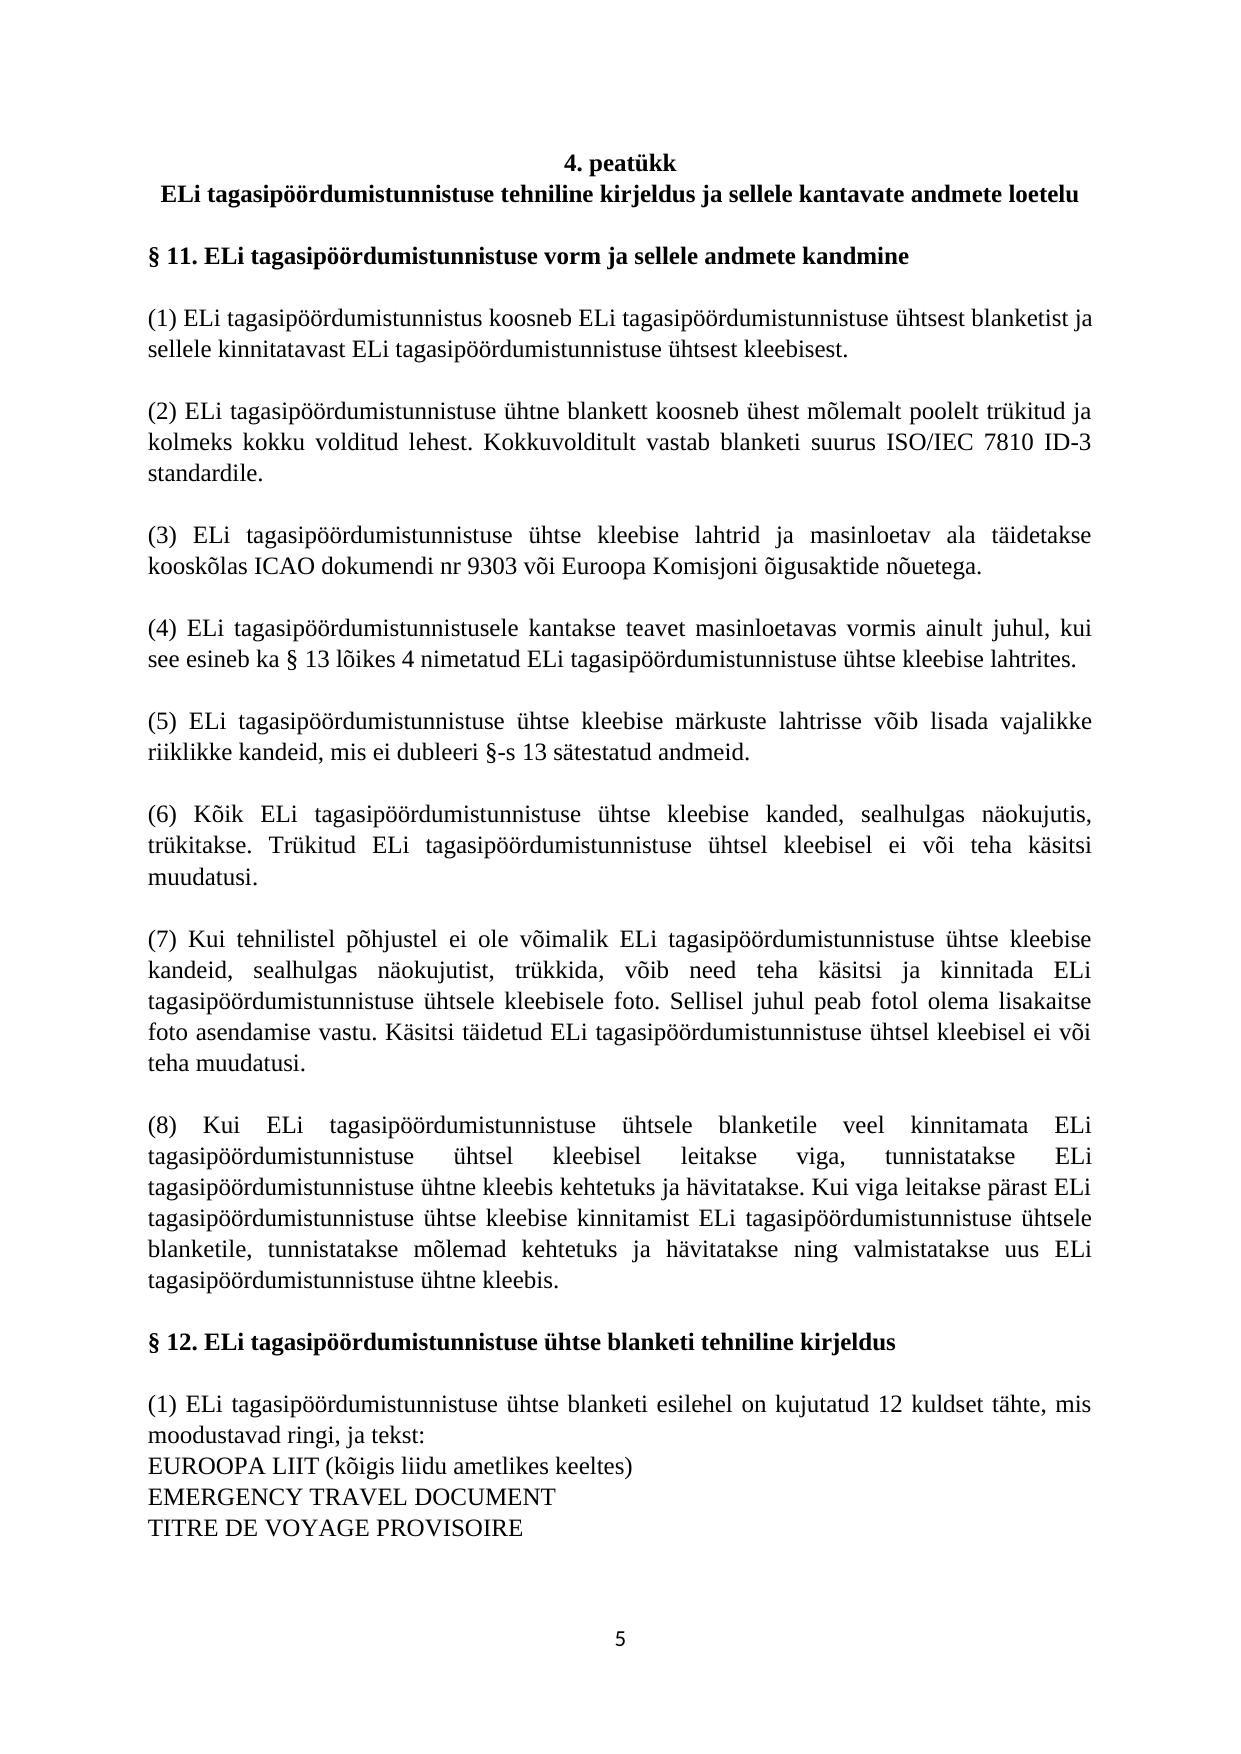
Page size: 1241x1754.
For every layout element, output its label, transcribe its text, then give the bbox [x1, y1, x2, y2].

text EMERGENCY TRAVEL DOCUMENT [148, 1482, 1093, 1511]
text § 11. ELi tagasipöördumistunnistuse vorm ja sellele andmete kandmine [148, 241, 1093, 269]
text (1) ELi tagasipöördumistunnistuse ühtse blanketi esilehel on kujutatud 12 kuldset tähte, mis moodustavad ringi, ja tekst: [148, 1389, 1093, 1449]
text (8) Kui ELi tagasipöördumistunnistuse ühtsele blanketile veel kinnitamata ELi tagasipöördumistunnistuse ühtsel kleebisel leitakse viga, tunnistatakse ELi tagasipöördumistunnistuse ühtne kleebis kehtetuks ja hävitatakse. Kui viga leitakse pärast ELi tagasipöördumistunnistuse ühtse kleebise kinnitamist ELi tagasipöördumistunnistuse ühtsele blanketile, tunnistatakse mõlemad kehtetuks ja hävitatakse ning valmistatakse uus ELi tagasipöördumistunnistuse ühtne kleebis. [148, 1110, 1093, 1294]
text EUROOPA LIIT (kõigis liidu ametlikes keeltes) [148, 1451, 1093, 1480]
text § 12. ELi tagasipöördumistunnistuse ühtse blanketi tehniline kirjeldus [148, 1327, 1093, 1356]
text ELi tagasipöördumistunnistuse tehniline kirjeldus ja sellele kantavate andmete loetelu [148, 179, 1093, 207]
text (7) Kui tehnilistel põhjustel ei ole võimalik ELi tagasipöördumistunnistuse ühtse kleebise kandeid, sealhulgas näokujutist, trükkida, võib need teha käsitsi ja kinnitada ELi tagasipöördumistunnistuse ühtsele kleebisele foto. Sellisel juhul peab fotol olema lisakaitse foto asendamise vastu. Käsitsi täidetud ELi tagasipöördumistunnistuse ühtsel kleebisel ei või teha muudatusi. [148, 924, 1093, 1077]
text (3) ELi tagasipöördumistunnistuse ühtse kleebise lahtrid ja masinloetav ala täidetakse kooskõlas ICAO dokumendi nr 9303 või Euroopa Komisjoni õigusaktide nõuetega. [148, 520, 1093, 580]
text (2) ELi tagasipöördumistunnistuse ühtne blankett koosneb ühest mõlemalt poolelt trükitud ja kolmeks kokku volditud lehest. Kokkuvolditult vastab blanketi suurus ISO/IEC 7810 ID-3 standardile. [148, 396, 1093, 487]
text TITRE DE VOYAGE PROVISOIRE [148, 1513, 1093, 1542]
text 4. peatükk [148, 148, 1093, 176]
text (6) Kõik ELi tagasipöördumistunnistuse ühtse kleebise kanded, sealhulgas näokujutis, trükitakse. Trükitud ELi tagasipöördumistunnistuse ühtsel kleebisel ei või teha käsitsi muudatusi. [148, 799, 1093, 890]
text (4) ELi tagasipöördumistunnistusele kantakse teavet masinloetavas vormis ainult juhul, kui see esineb ka § 13 lõikes 4 nimetatud ELi tagasipöördumistunnistuse ühtse kleebise lahtrites. [148, 613, 1093, 673]
text (1) ELi tagasipöördumistunnistus koosneb ELi tagasipöördumistunnistuse ühtsest blanketist ja sellele kinnitatavast ELi tagasipöördumistunnistuse ühtsest kleebisest. [148, 303, 1093, 363]
text (5) ELi tagasipöördumistunnistuse ühtse kleebise märkuste lahtrisse võib lisada vajalikke riiklikke kandeid, mis ei dubleeri §-s 13 sätestatud andmeid. [148, 706, 1093, 766]
